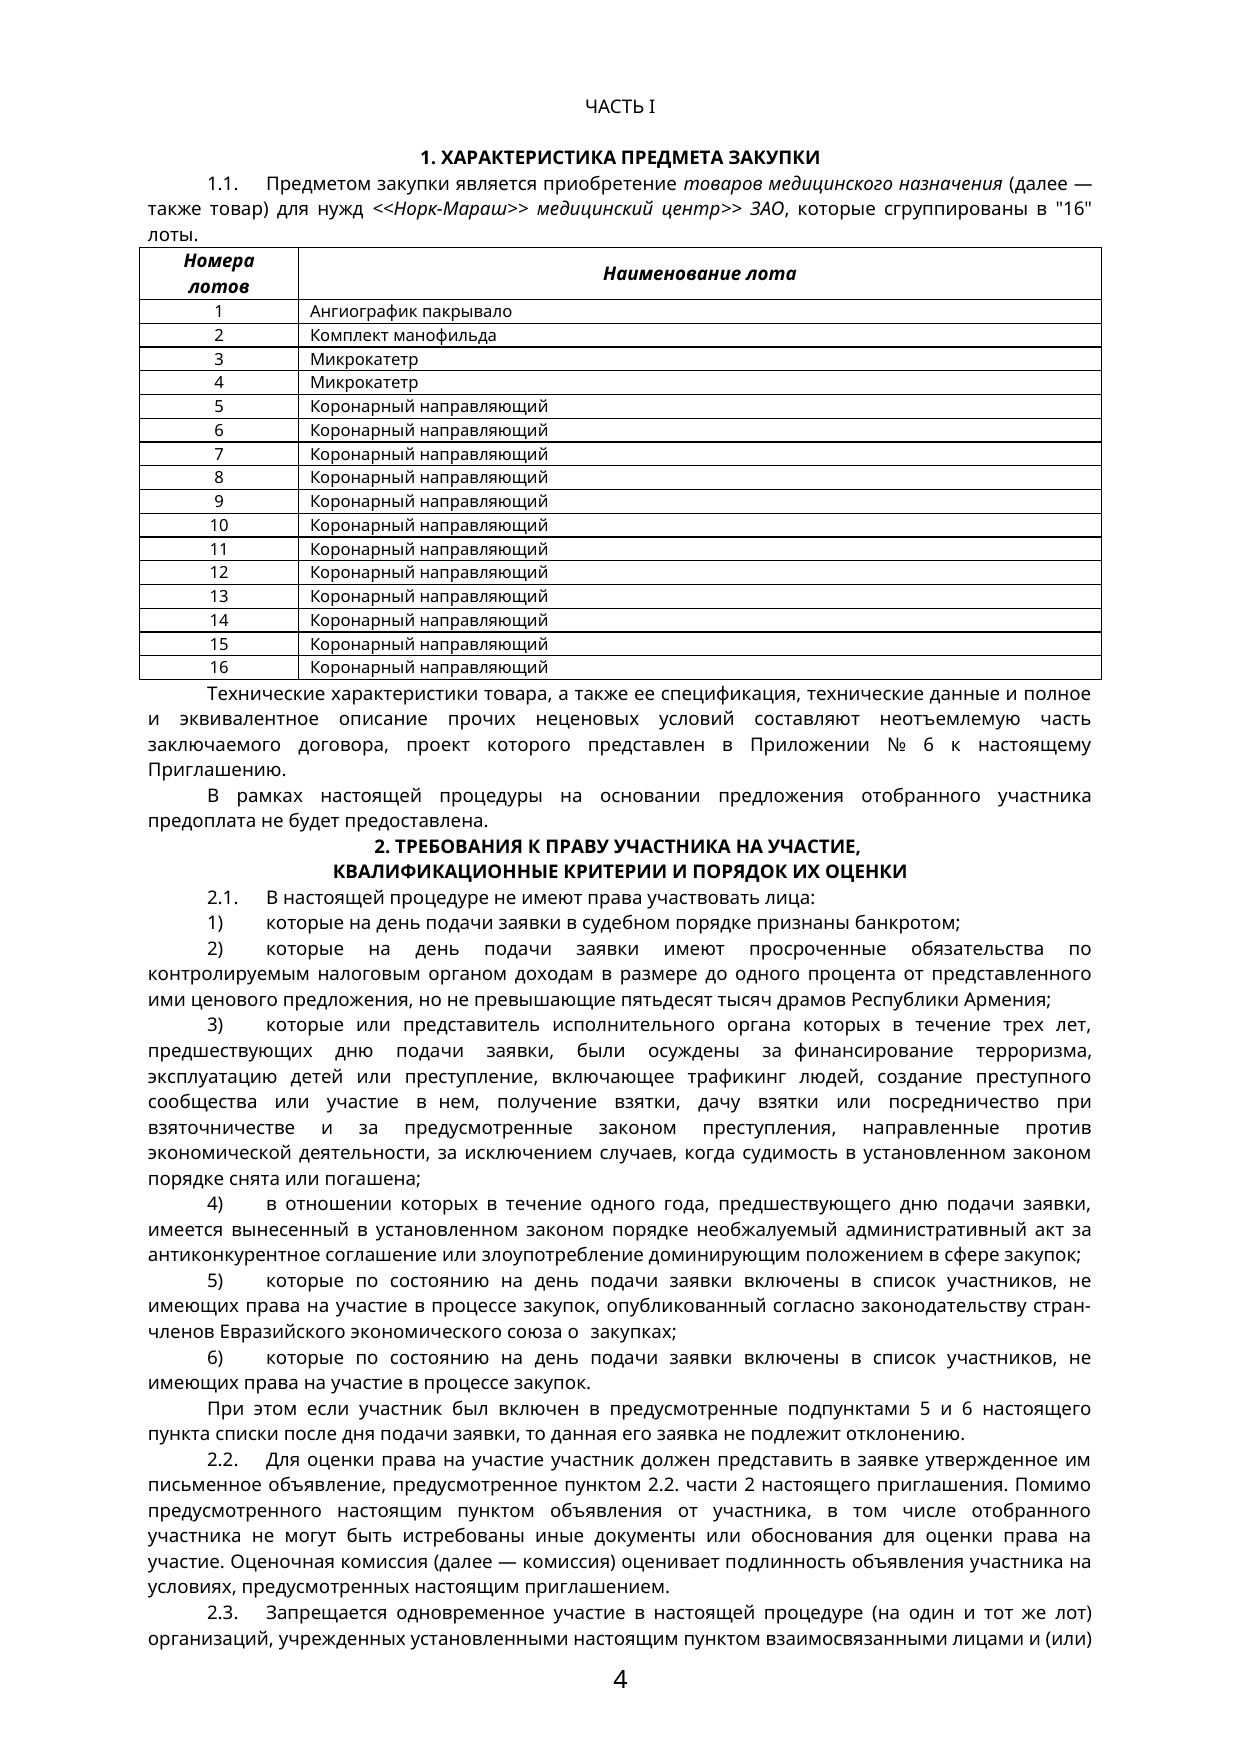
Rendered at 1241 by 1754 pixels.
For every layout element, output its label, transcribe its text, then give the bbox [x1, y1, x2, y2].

table_cell 5 [140, 395, 298, 418]
table_cell 10 [140, 514, 298, 536]
table_cell 14 [140, 609, 298, 631]
table_cell 7 [140, 443, 298, 465]
table_cell Коронарный направляющий [299, 490, 1101, 513]
table_cell Коронарный направляющий [299, 538, 1101, 560]
text 1) которые на день подачи заявки в судебном порядке признаны банкротом; [148, 909, 1092, 935]
table_cell 6 [140, 419, 298, 441]
table_cell 15 [140, 633, 298, 655]
text 2.1. В настоящей процедуре не имеют права участвовать лица: [148, 884, 1092, 909]
text При этом если участник был включен в предусмотренные подпунктами 5 и 6 настоящего пункта списки после дня подачи заявки, то данная его заявка не подлежит отклонению. [148, 1395, 1092, 1446]
table_cell Коронарный направляющий [299, 395, 1101, 418]
text 5) которые по состоянию на день подачи заявки включены в список участников, не имеющих права на участие в процессе закупок, опубликованный согласно законодательству стран-членов Евразийского экономического союза о закупках; [148, 1267, 1092, 1344]
table_cell 1 [140, 300, 298, 323]
table_cell Комплект манофильда [299, 324, 1101, 346]
text ЧАСТЬ I [148, 94, 1092, 119]
table_cell 11 [140, 538, 298, 560]
table_cell Коронарный направляющий [299, 466, 1101, 489]
table_header Наименование лота [299, 248, 1101, 299]
text 2) которые на день подачи заявки имеют просроченные обязательства по контролируемым налоговым органом доходам в размере до одного процента от представленного ими ценового предложения, но не превышающие пятьдесят тысяч драмов Республики Армения; [148, 935, 1092, 1012]
text 3) которые или представитель исполнительного органа которых в течение трех лет, предшествующих дню подачи заявки, были осуждены за финансирование терроризма, эксплуатацию детей или преступление, включающее трафикинг людей, создание преступного сообщества или участие в нем, получение взятки, дачу взятки или посредничество при взяточничестве и за предусмотренные законом преступления, направленные против экономической деятельности, за исключением случаев, когда судимость в установленном законом порядке снята или погашена; [148, 1012, 1092, 1191]
table_cell 9 [140, 490, 298, 513]
text 1. ХАРАКТЕРИСТИКА ПРЕДМЕТА ЗАКУПКИ [148, 145, 1092, 170]
table_cell Коронарный направляющий [299, 514, 1101, 536]
table_cell 2 [140, 324, 298, 346]
table_cell Коронарный направляющий [299, 609, 1101, 631]
table_cell Микрокатетр [299, 348, 1101, 370]
table_cell Коронарный направляющий [299, 443, 1101, 465]
table_cell Коронарный направляющий [299, 561, 1101, 584]
text В рамках настоящей процедуры на основании предложения отобранного участника предоплата не будет предоставлена. [148, 782, 1092, 833]
text 6) которые по состоянию на день подачи заявки включены в список участников, не имеющих права на участие в процессе закупок. [148, 1344, 1092, 1395]
text 2. ТРЕБОВАНИЯ К ПРАВУ УЧАСТНИКА НА УЧАСТИЕ, КВАЛИФИКАЦИОННЫЕ КРИТЕРИИ И ПОРЯДОК ИХ ОЦЕНКИ [148, 833, 1092, 884]
table_cell 3 [140, 348, 298, 370]
table_cell 13 [140, 585, 298, 608]
table_cell Ангиографик пакрывало [299, 300, 1101, 323]
text 4) в отношении которых в течение одного года, предшествующего дню подачи заявки, имеется вынесенный в установленном законом порядке необжалуемый административный акт за антиконкурентное соглашение или злоупотребление доминирующим положением в сфере закупок; [148, 1191, 1092, 1267]
table_cell Микрокатетр [299, 371, 1101, 394]
table_cell 12 [140, 561, 298, 584]
table_cell 8 [140, 466, 298, 489]
text 2.2. Для оценки права на участие участник должен представить в заявке утвержденное им письменное объявление, предусмотренное пунктом 2.2. части 2 настоящего приглашения. Помимо предусмотренного настоящим пунктом объявления от участника, в том числе отобранного участника не могут быть истребованы иные документы или обоснования для оценки права на участие. Оценочная комиссия (далее — комиссия) оценивает подлинность объявления участника на условиях, предусмотренных настоящим приглашением. [148, 1446, 1092, 1599]
table_cell Коронарный направляющий [299, 633, 1101, 655]
table_cell Коронарный направляющий [299, 656, 1101, 679]
subtitle 1.1. Предметом закупки является приобретение товаров медицинского назначения (далее — также товар) для нужд <<Норк-Мараш>> медицинский центр>> ЗАО, которые сгруппированы в "16" лоты. [148, 170, 1092, 247]
table_cell 4 [140, 371, 298, 394]
table_cell Коронарный направляющий [299, 585, 1101, 608]
table_header Номера лотов [140, 248, 298, 299]
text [148, 1599, 1092, 1650]
table_cell 16 [140, 656, 298, 679]
table_cell Коронарный направляющий [299, 419, 1101, 441]
text Технические характеристики товара, а также ее спецификация, технические данные и полное и эквивалентное описание прочих неценовых условий составляют неотъемлемую часть заключаемого договора, проект которого представлен в Приложении № 6 к настоящему Приглашению. [148, 680, 1092, 782]
